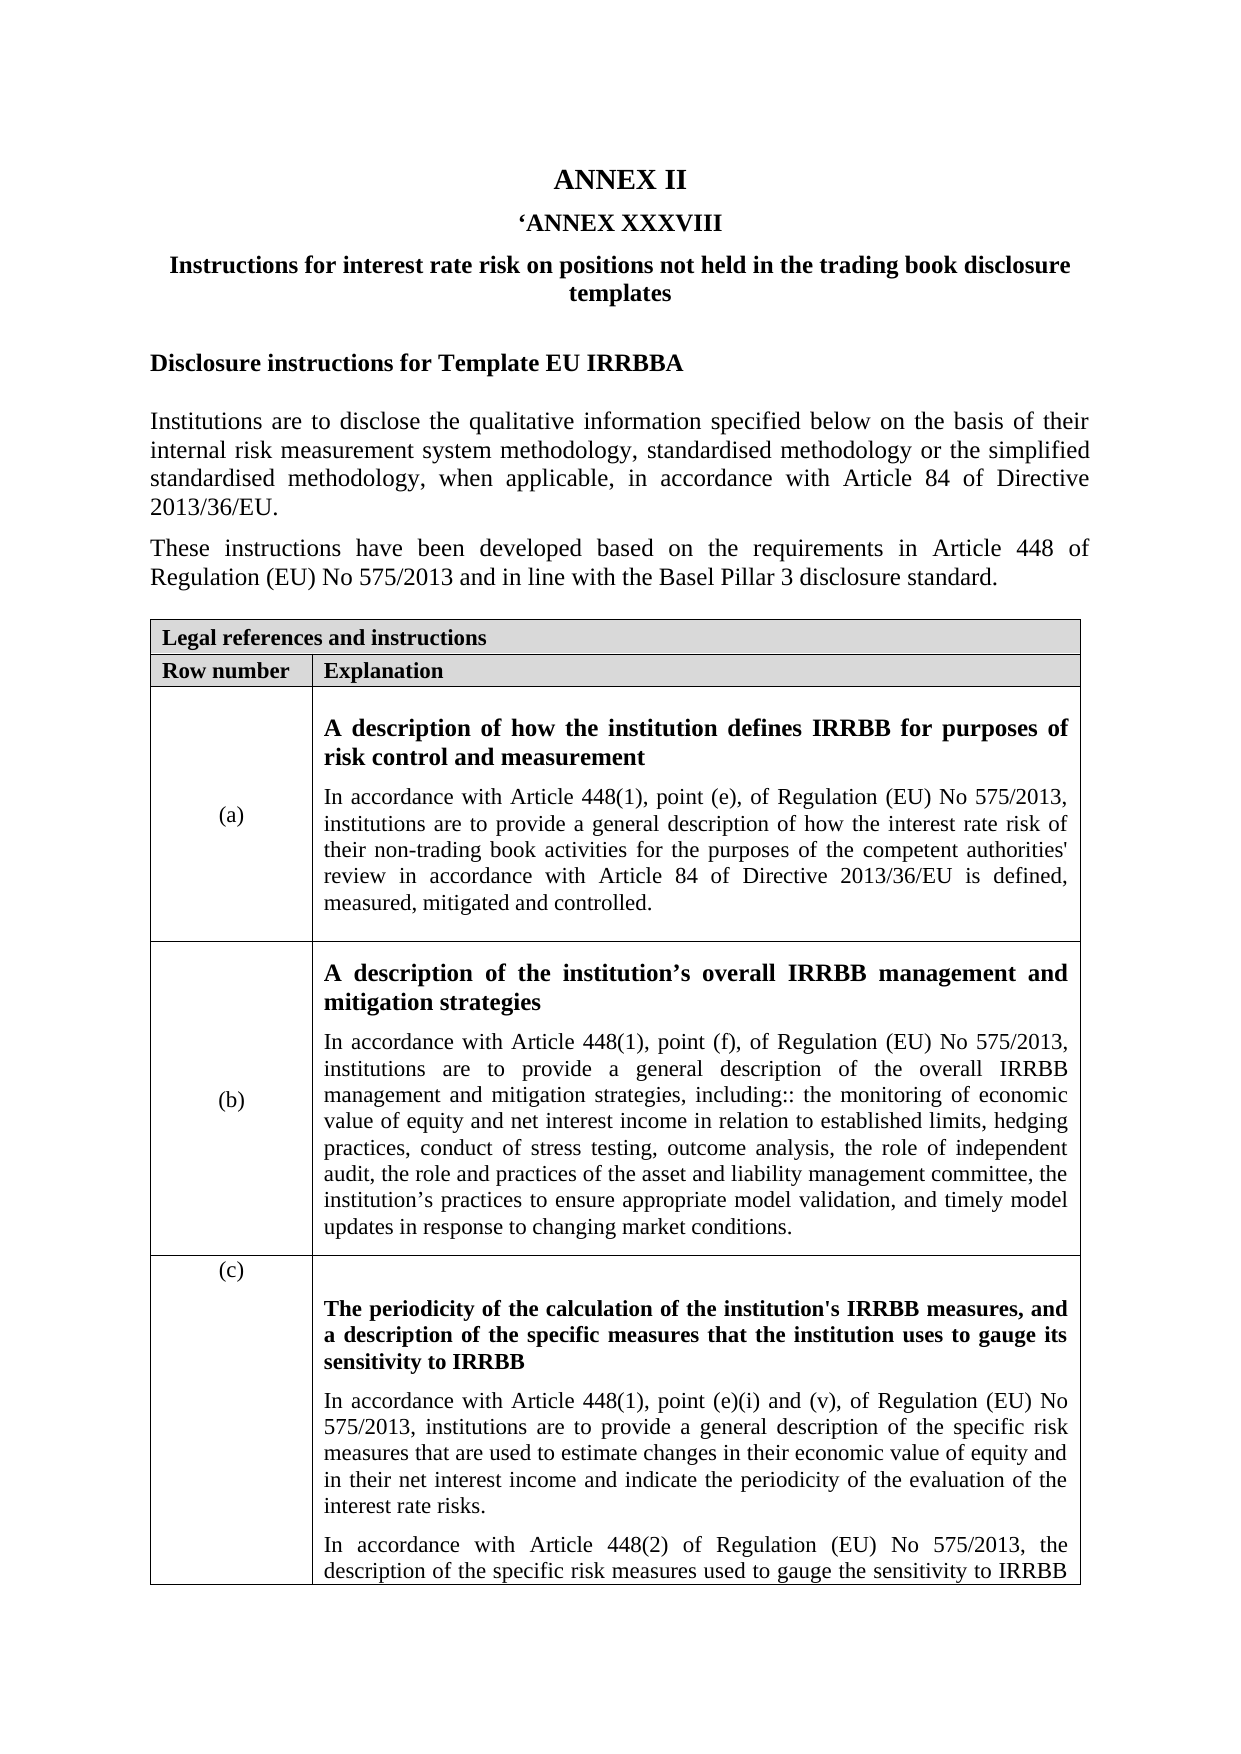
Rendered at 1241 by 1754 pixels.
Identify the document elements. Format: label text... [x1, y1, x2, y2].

table_cell Row number [151, 655, 312, 686]
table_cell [313, 1256, 1080, 1584]
table_cell A description of the institution’s overall IRRBB management and mitigation strategies In accordance with Article 448(1), point (f), of Regulation (EU) No 575/2013, institutions are to provide a general description of the overall IRRBB management and mitigation strategies, including:: the monitoring of economic value of equity and net interest income in relation to established limits, hedging practices, conduct of stress testing, outcome analysis, the role of independent audit, the role and practices of the asset and liability management committee, the institution’s practices to ensure appropriate model validation, and timely model updates in response to changing market conditions. [313, 942, 1080, 1255]
text Institutions are to disclose the qualitative information specified below on the basis of their internal risk measurement system methodology, standardised methodology or the simplified standardised methodology, when applicable, in accordance with Article 84 of Directive 2013/36/EU. [150, 406, 1090, 521]
table_cell (a) [151, 687, 312, 941]
text These instructions have been developed based on the requirements in Article 448 of Regulation (EU) No 575/2013 and in line with the Basel Pillar 3 disclosure standard. [150, 533, 1090, 591]
text ANNEX II [150, 162, 1090, 196]
table_cell Explanation [313, 655, 1080, 686]
text Disclosure instructions for Template EU IRRBBA [150, 348, 1090, 377]
table_cell A description of how the institution defines IRRBB for purposes of risk control and measurement In accordance with Article 448(1), point (e), of Regulation (EU) No 575/2013, institutions are to provide a general description of how the interest rate risk of their non-trading book activities for the purposes of the competent authorities' review in accordance with Article 84 of Directive 2013/36/EU is defined, measured, mitigated and controlled. [313, 687, 1080, 941]
table_header Legal references and instructions [151, 620, 1080, 653]
table_cell (b) [151, 942, 312, 1255]
text ‘ANNEX XXXVIII [150, 208, 1090, 237]
table_cell (c) [151, 1256, 312, 1584]
text Instructions for interest rate risk on positions not held in the trading book disclosure templates [150, 250, 1090, 307]
